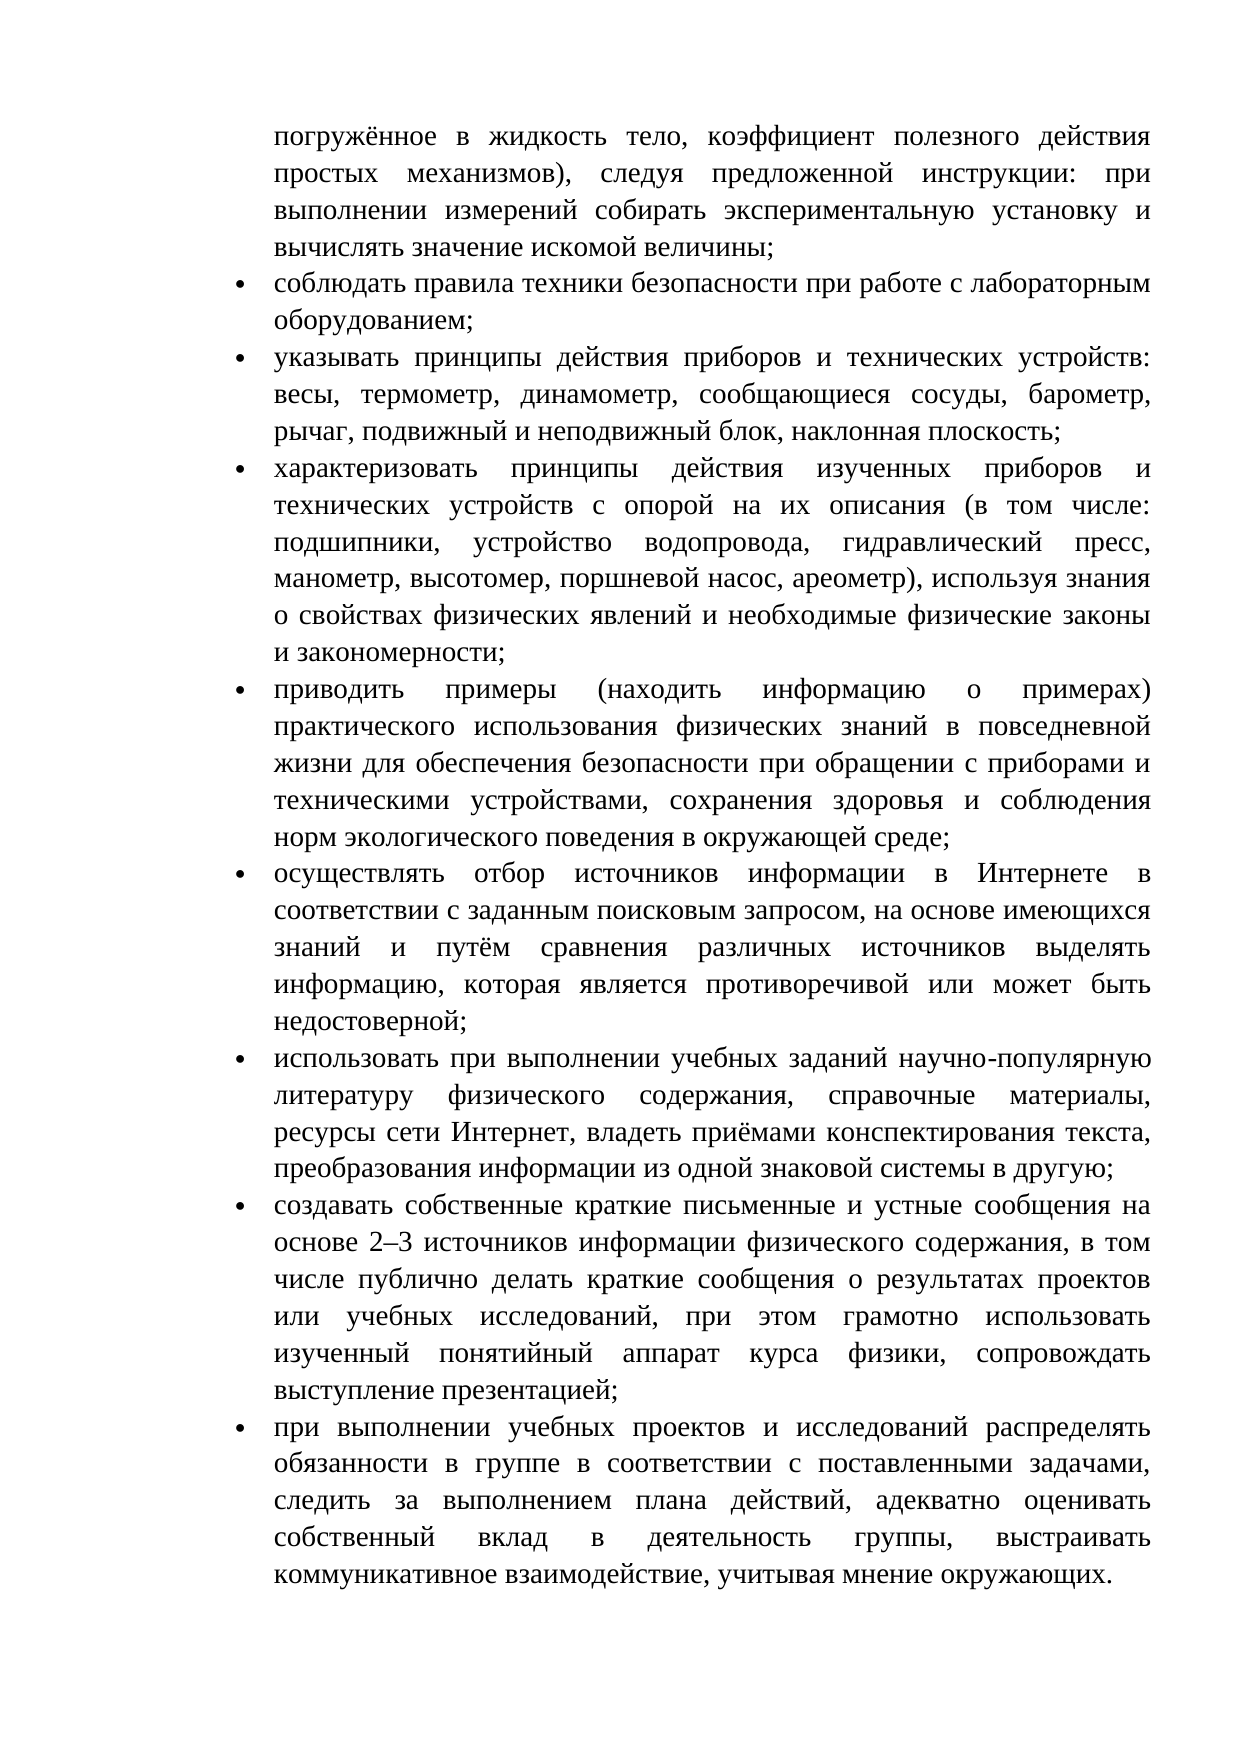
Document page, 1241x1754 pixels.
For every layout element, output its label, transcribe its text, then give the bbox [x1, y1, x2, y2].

list при выполнении учебных проектов и исследований распределять обязанности в группе в соответствии с поставленными задачами, следить за выполнением плана действий, адекватно оценивать собственный вклад в деятельность группы, выстраивать коммуникативное взаимодействие, учитывая мнение окружающих. [236, 1409, 1152, 1590]
list соблюдать правила техники безопасности при работе с лабораторным оборудованием; [236, 266, 1152, 336]
list использовать при выполнении учебных заданий научно-популярную литературу физического содержания, справочные материалы, ресурсы сети Интернет, владеть приёмами конспектирования текста, преобразования информации из одной знаковой системы в другую; [236, 1040, 1152, 1184]
list создавать собственные краткие письменные и устные сообщения на основе 2–3 источников информации физического содержания, в том числе публично делать краткие сообщения о результатах проектов или учебных исследований, при этом грамотно использовать изученный понятийный аппарат курса физики, сопровождать выступление презентацией; [236, 1187, 1152, 1405]
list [236, 118, 1152, 262]
list указывать принципы действия приборов и технических устройств: весы, термометр, динамометр, сообщающиеся сосуды, барометр, рычаг, подвижный и неподвижный блок, наклонная плоскость; [236, 339, 1152, 447]
list осуществлять отбор источников информации в Интернете в соответствии с заданным поисковым запросом, на основе имеющихся знаний и путём сравнения различных источников выделять информацию, которая является противоречивой или может быть недостоверной; [236, 856, 1152, 1037]
list приводить примеры (находить информацию о примерах) практического использования физических знаний в повседневной жизни для обеспечения безопасности при обращении с приборами и техническими устройствами, сохранения здоровья и соблюдения норм экологического поведения в окружающей среде; [236, 671, 1152, 852]
list характеризовать принципы действия изученных приборов и технических устройств с опорой на их описания (в том числе: подшипники, устройство водопровода, гидравлический пресс, манометр, высотомер, поршневой насос, ареометр), используя знания о свойствах физических явлений и необходимые физические законы и закономерности; [236, 450, 1152, 668]
